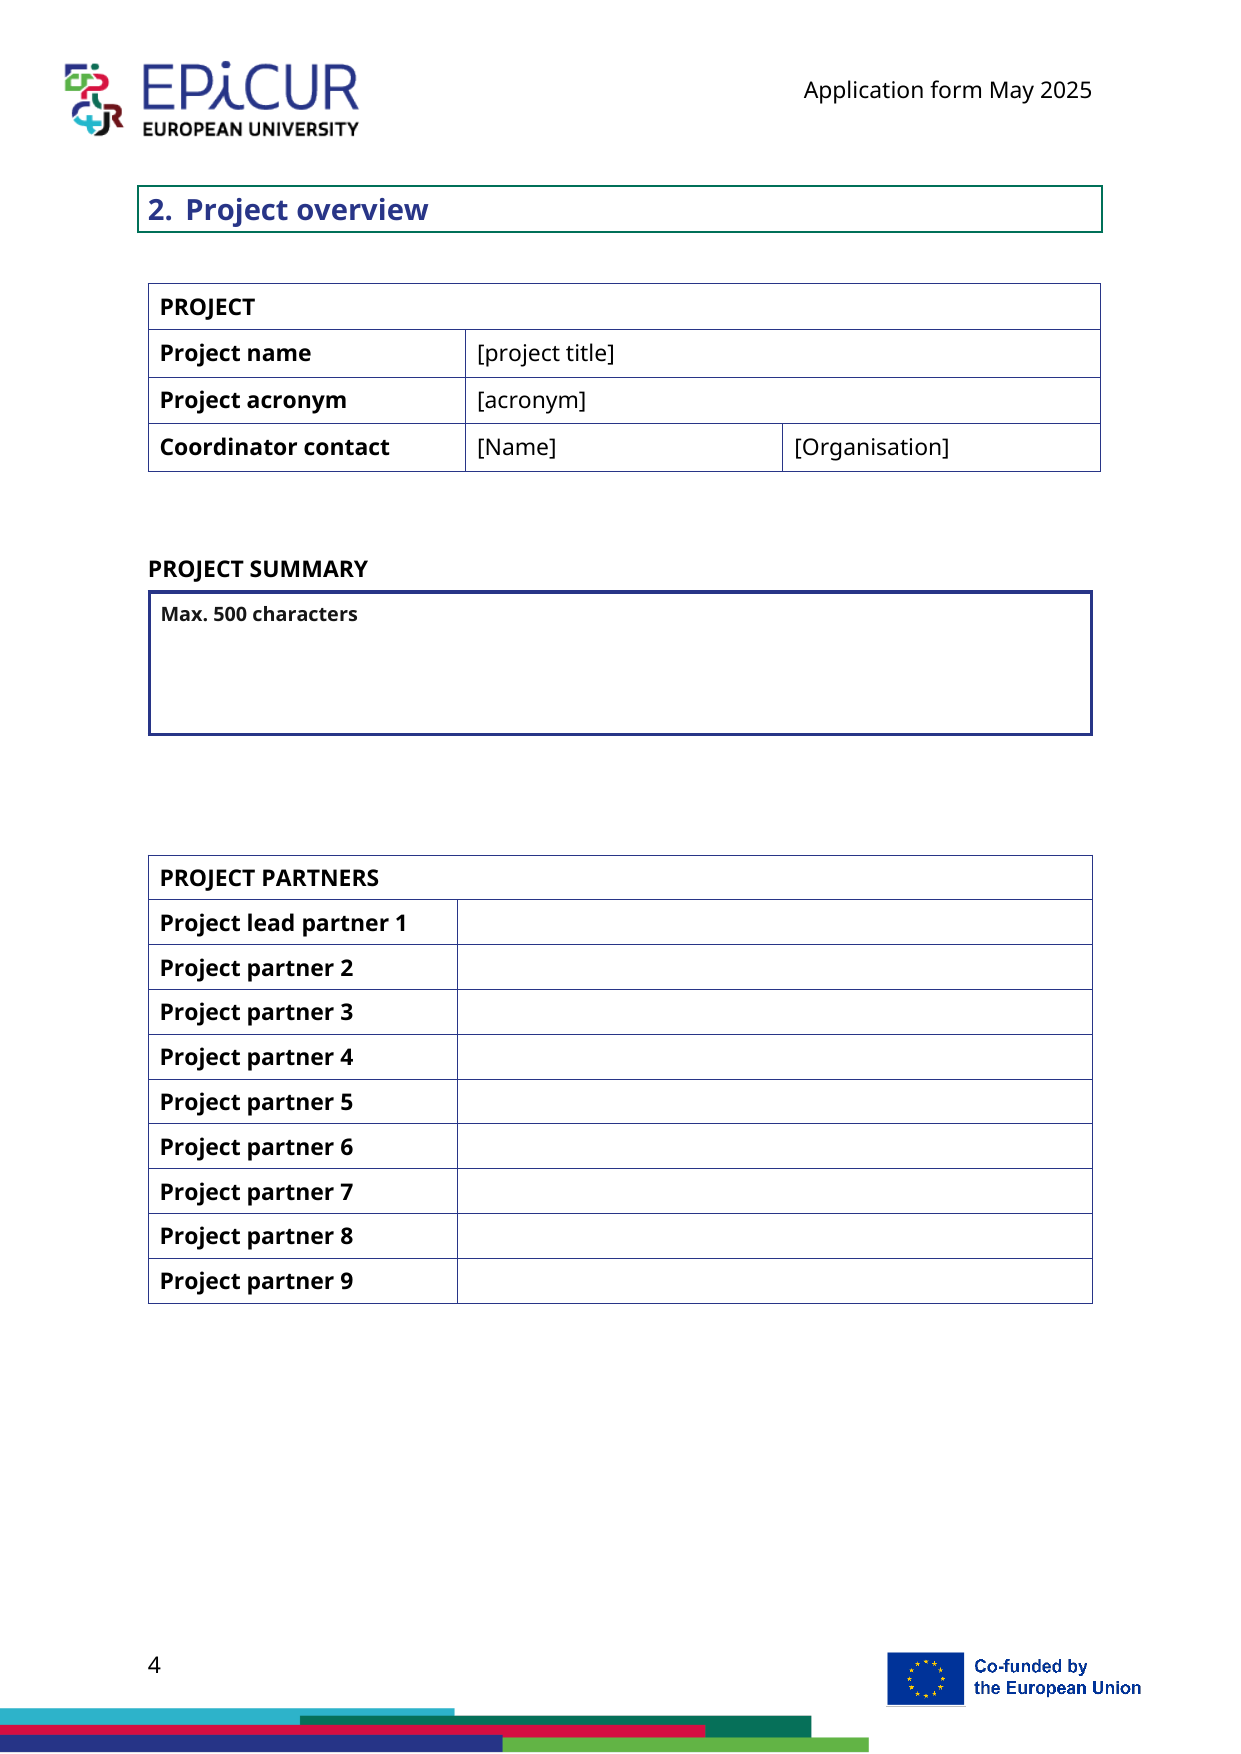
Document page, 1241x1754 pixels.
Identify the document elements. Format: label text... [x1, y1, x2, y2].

table_cell Project partner 6 [149, 1124, 457, 1168]
table_cell [458, 1214, 1092, 1258]
table_cell Project partner 4 [149, 1035, 457, 1078]
table_cell Project partner 9 [149, 1259, 457, 1302]
table_cell [project title] [466, 330, 1100, 377]
table_header Max. 500 characters [151, 594, 1090, 733]
table_cell Project partner 2 [149, 945, 457, 989]
table_header PROJECT PARTNERS [149, 856, 1092, 899]
table_cell Project partner 8 [149, 1214, 457, 1258]
table_cell [Name] [466, 424, 782, 471]
table_cell [acronym] [466, 378, 1100, 423]
table_cell [458, 990, 1092, 1034]
table_cell Project acronym [149, 378, 465, 423]
table_cell Project partner 7 [149, 1169, 457, 1213]
text PROJECT SUMMARY [148, 553, 1093, 584]
table_cell Project partner 3 [149, 990, 457, 1034]
table_cell Project name [149, 330, 465, 377]
table_cell [458, 900, 1092, 944]
subtitle Project overview [139, 187, 1101, 231]
table_cell [Organisation] [783, 424, 1100, 471]
picture [0, 1648, 1151, 1754]
table_cell [458, 1035, 1092, 1078]
picture [57, 52, 370, 141]
table_header PROJECT [149, 284, 1100, 329]
table_cell [458, 945, 1092, 989]
table_cell Project lead partner 1 [149, 900, 457, 944]
table_cell Project partner 5 [149, 1080, 457, 1123]
table_cell [458, 1259, 1092, 1302]
table_cell [458, 1080, 1092, 1123]
table_cell Coordinator contact [149, 424, 465, 471]
table_cell [458, 1124, 1092, 1168]
table_cell [458, 1169, 1092, 1213]
